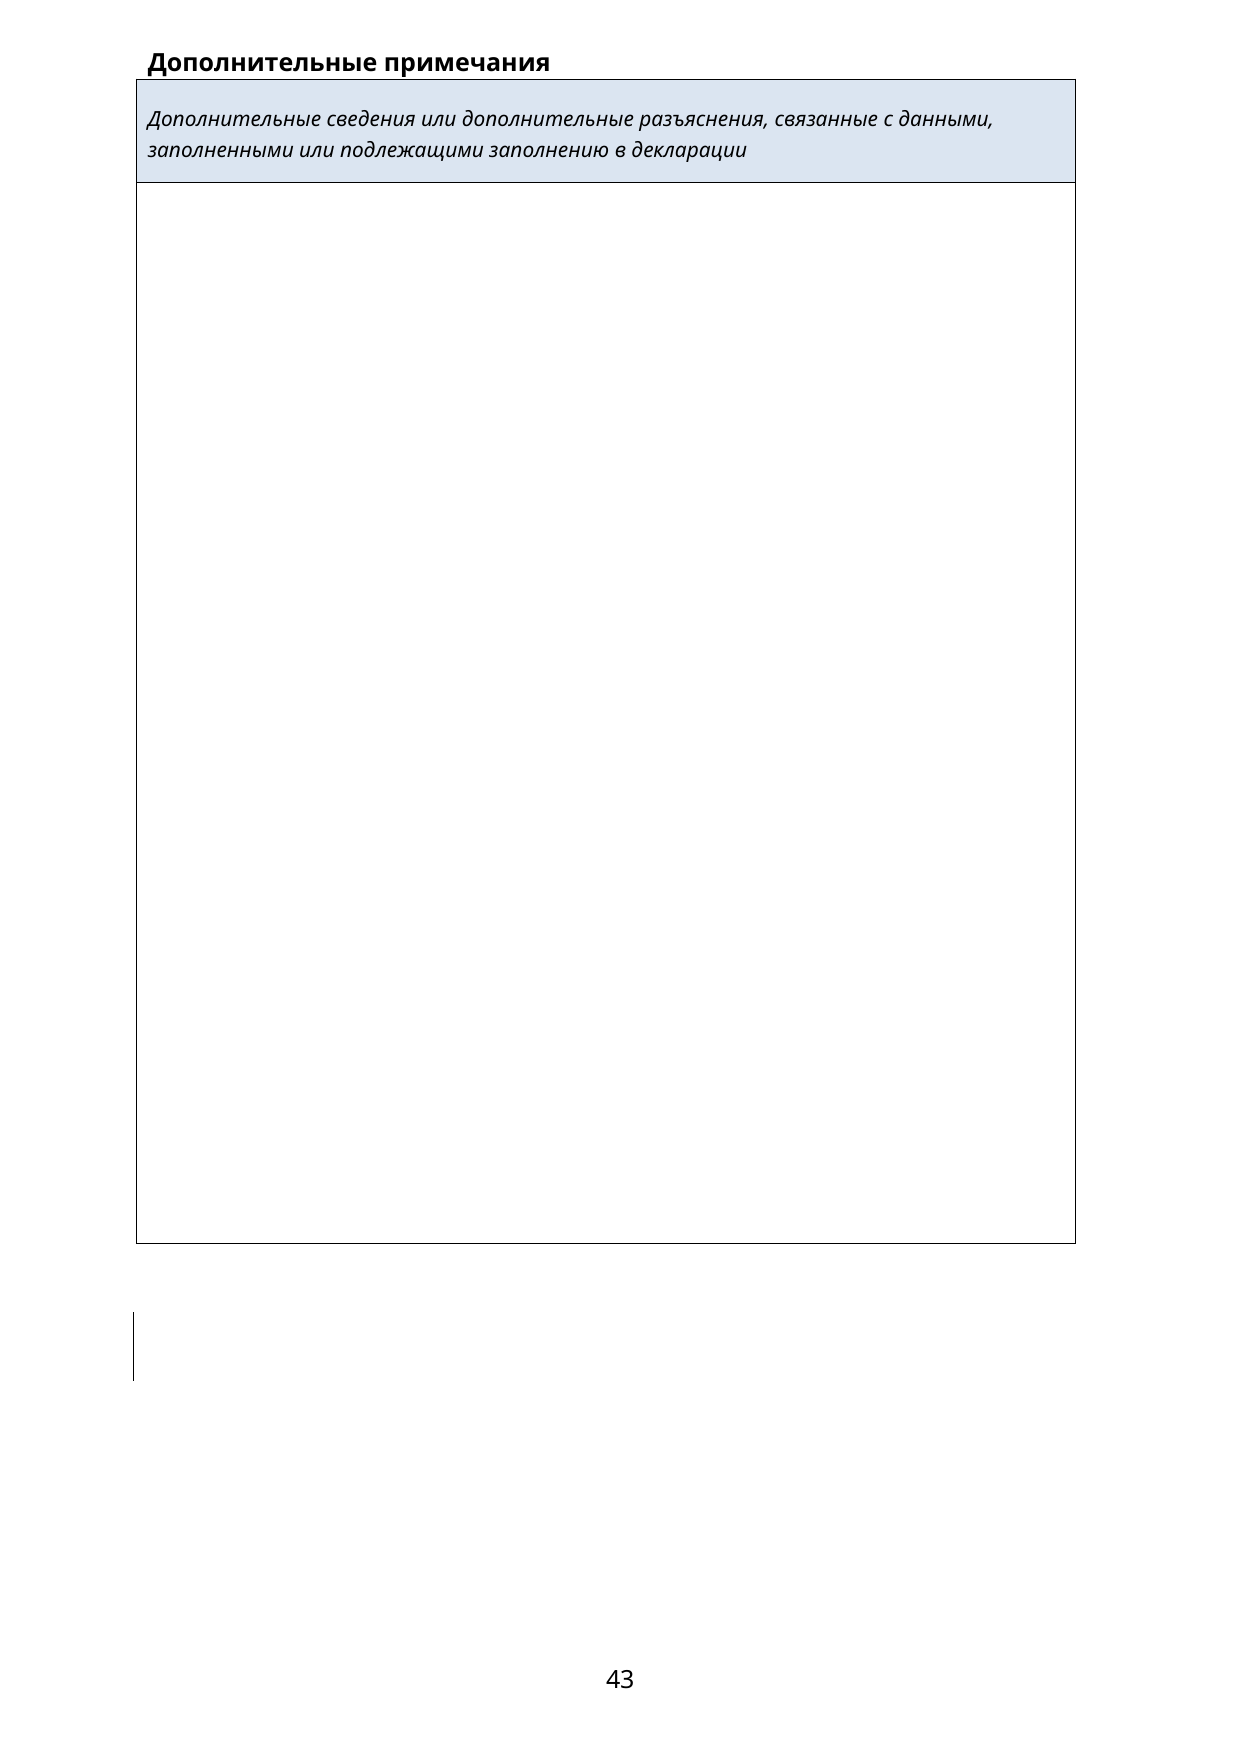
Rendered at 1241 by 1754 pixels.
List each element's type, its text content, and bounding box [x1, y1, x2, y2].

table_cell [137, 183, 1075, 1243]
text Дополнительные примечания [148, 44, 1092, 78]
table_header Дополнительные сведения или дополнительные разъяснения, связанные с данными, заполненными или подлежащими заполнению в декларации [137, 80, 1075, 182]
